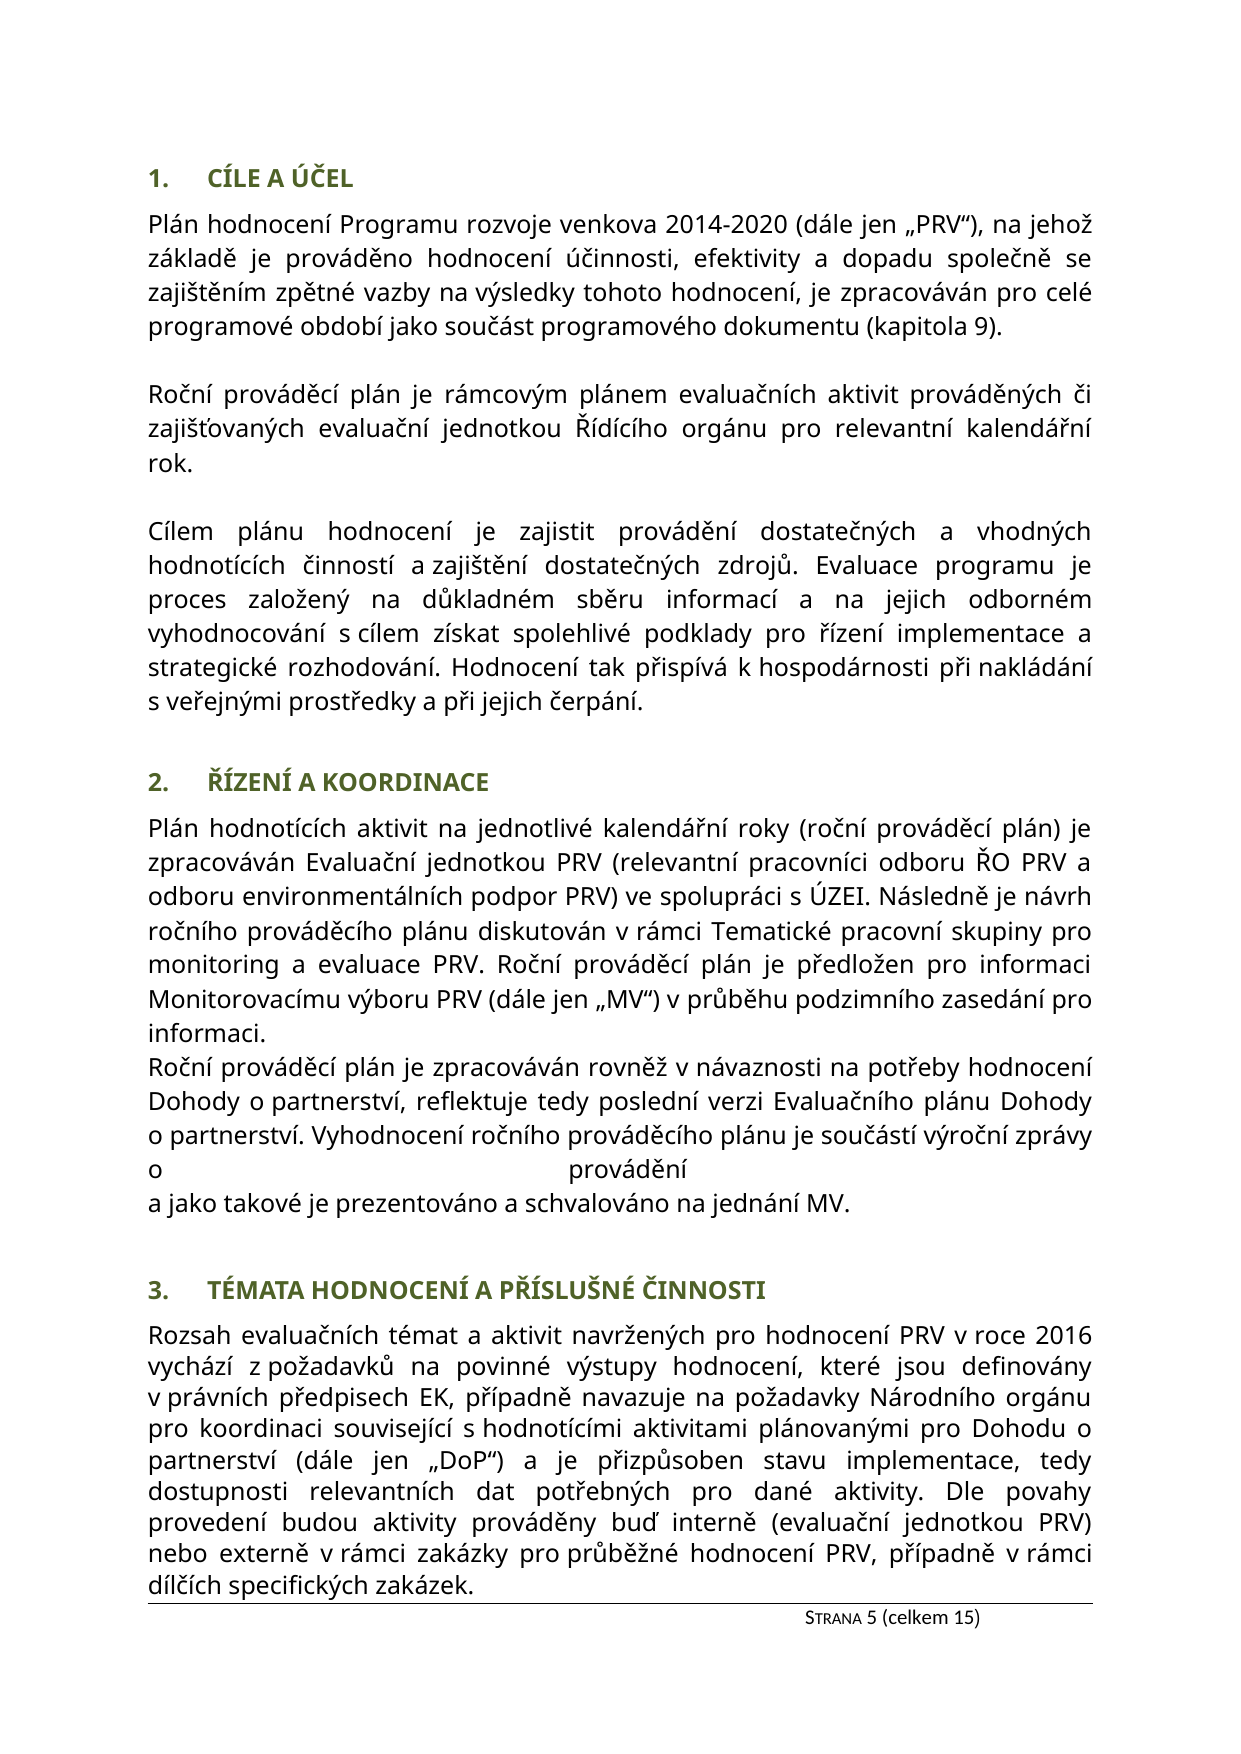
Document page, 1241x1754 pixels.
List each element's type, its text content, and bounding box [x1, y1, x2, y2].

subtitle Řízení a koordinace [148, 764, 1092, 798]
subtitle Témata hodnocení a příslušné činnosti [148, 1272, 1092, 1307]
text Plán hodnocení Programu rozvoje venkova 2014-2020 (dále jen „PRV“), na jehož základě je prováděno hodnocení účinnosti, efektivity a dopadu společně se zajištěním zpětné vazby na výsledky tohoto hodnocení, je zpracováván pro celé programové období jako součást programového dokumentu (kapitola 9). [148, 207, 1092, 343]
text Cílem plánu hodnocení je zajistit provádění dostatečných a vhodných hodnotících činností a zajištění dostatečných zdrojů. Evaluace programu je proces založený na důkladném sběru informací a na jejich odborném vyhodnocování s cílem získat spolehlivé podklady pro řízení implementace a strategické rozhodování. Hodnocení tak přispívá k hospodárnosti při nakládání s veřejnými prostředky a při jejich čerpání. [148, 513, 1092, 718]
text Roční prováděcí plán je zpracováván rovněž v návaznosti na potřeby hodnocení Dohody o partnerství, reflektuje tedy poslední verzi Evaluačního plánu Dohody o partnerství. Vyhodnocení ročního prováděcího plánu je součástí výroční zprávy o provádění a jako takové je prezentováno a schvalováno na jednání MV. [148, 1049, 1092, 1220]
text Plán hodnotících aktivit na jednotlivé kalendářní roky (roční prováděcí plán) je zpracováván Evaluační jednotkou PRV (relevantní pracovníci odboru ŘO PRV a odboru environmentálních podpor PRV) ve spolupráci s ÚZEI. Následně je návrh ročního prováděcího plánu diskutován v rámci Tematické pracovní skupiny pro monitoring a evaluace PRV. Roční prováděcí plán je předložen pro informaci Monitorovacímu výboru PRV (dále jen „MV“) v průběhu podzimního zasedání pro informaci. [148, 811, 1092, 1049]
text Rozsah evaluačních témat a aktivit navržených pro hodnocení PRV v roce 2016 vychází z požadavků na povinné výstupy hodnocení, které jsou definovány v právních předpisech EK, případně navazuje na požadavky Národního orgánu pro koordinaci související s hodnotícími aktivitami plánovanými pro Dohodu o partnerství (dále jen „DoP“) a je přizpůsoben stavu implementace, tedy dostupnosti relevantních dat potřebných pro dané aktivity. Dle povahy provedení budou aktivity prováděny buď interně (evaluační jednotkou PRV) nebo externě v rámci zakázky pro průběžné hodnocení PRV, případně v rámci dílčích specifických zakázek. [148, 1319, 1092, 1600]
text Roční prováděcí plán je rámcovým plánem evaluačních aktivit prováděných či zajišťovaných evaluační jednotkou Řídícího orgánu pro relevantní kalendářní rok. [148, 377, 1092, 479]
subtitle Cíle a účel [148, 160, 1092, 194]
